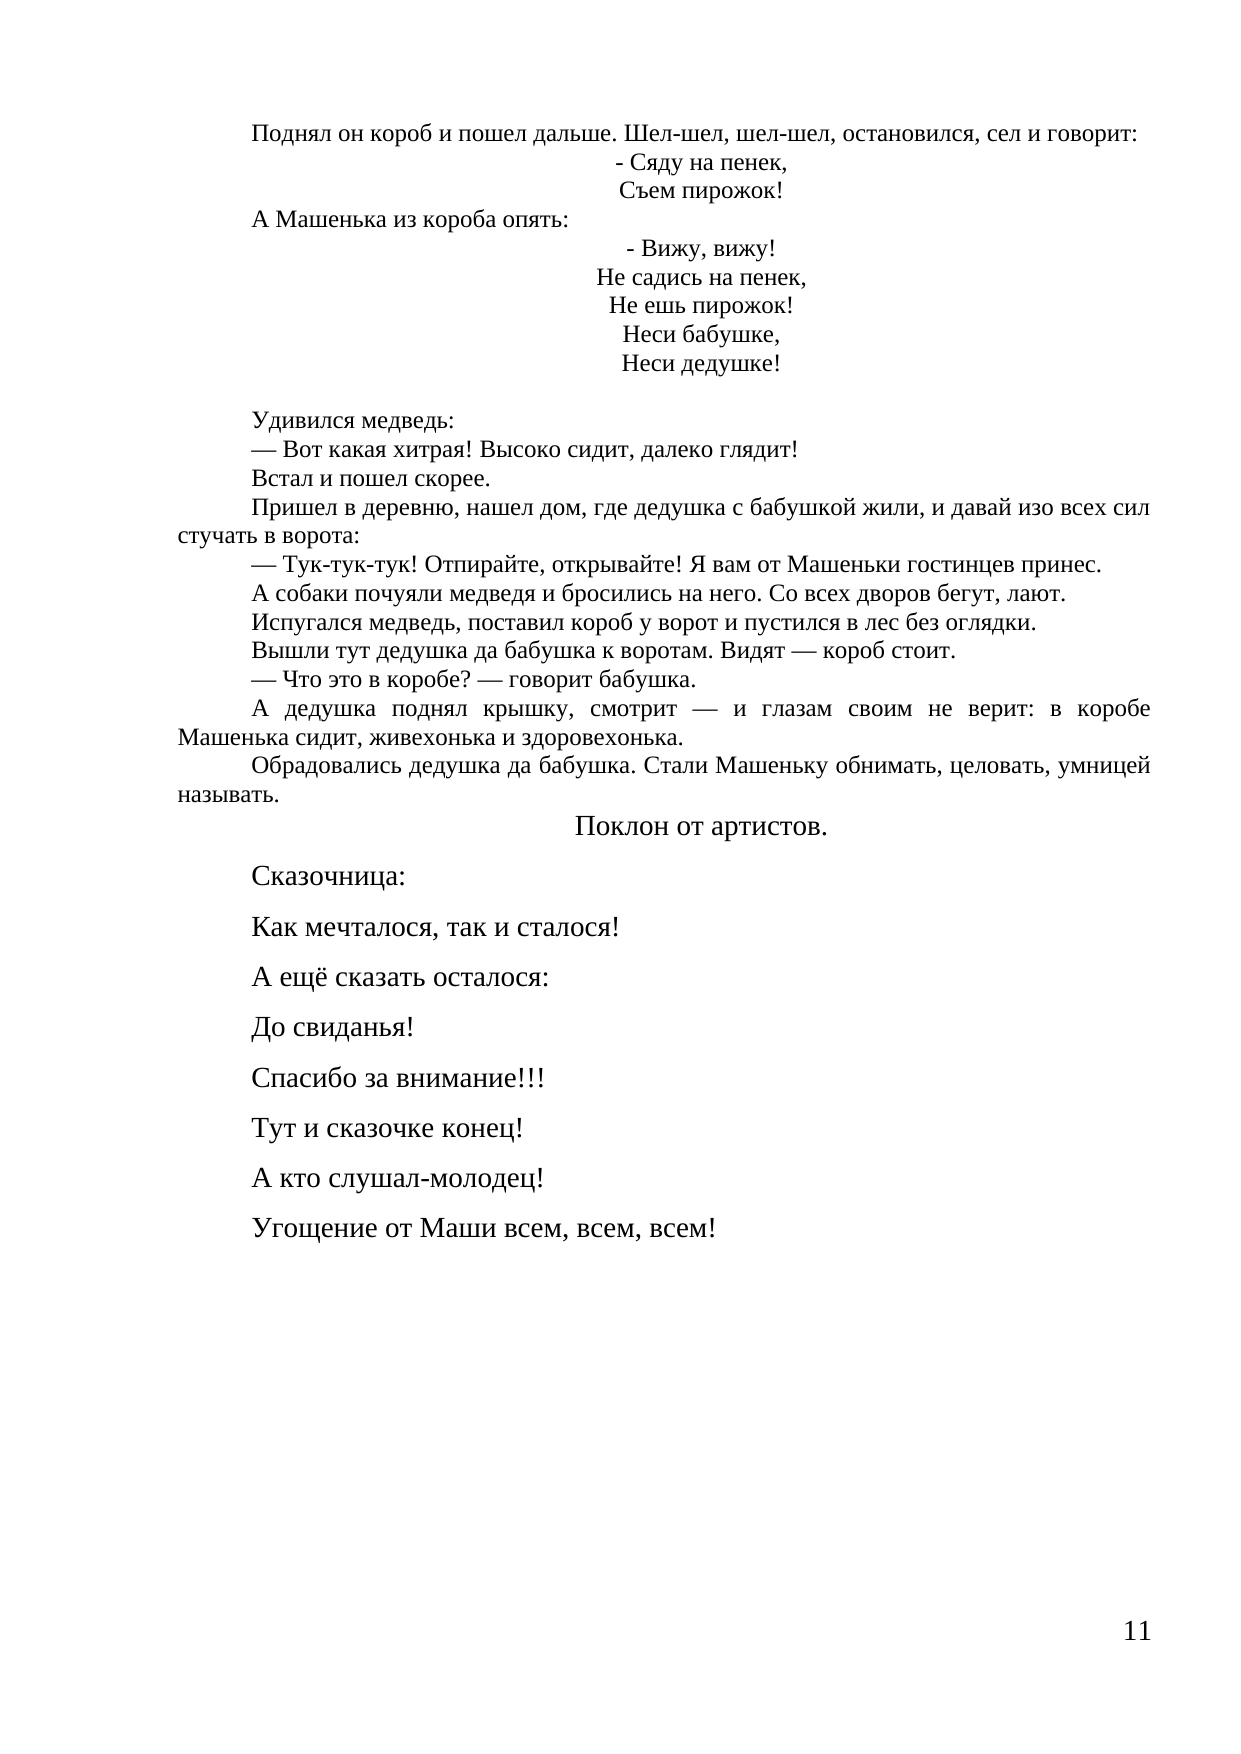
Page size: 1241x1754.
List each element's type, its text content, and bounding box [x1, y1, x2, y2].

text А ещё сказать осталося: [177, 959, 1152, 993]
text Сказочница: [177, 858, 1152, 892]
text Тут и сказочке конец! [177, 1110, 1152, 1143]
text — Что это в коробе? — говорит бабушка. [177, 664, 1152, 693]
text Съем пирожок! [177, 176, 1152, 204]
text — Вот какая хитрая! Высоко сидит, далеко глядит! [177, 434, 1152, 463]
text Как мечталося, так и сталося! [177, 909, 1152, 942]
text До свиданья! [177, 1009, 1152, 1043]
text А собаки почуяли медведя и бросились на него. Со всех дворов бегут, лают. [177, 578, 1152, 607]
text — Тук-тук-тук! Отпирайте, открывайте! Я вам от Машеньки гостинцев принес. [177, 549, 1152, 578]
text Неси дедушке! [177, 348, 1152, 377]
text Испугался медведь, поставил короб у ворот и пустился в лес без оглядки. [177, 607, 1152, 636]
text Спасибо за внимание!!! [177, 1060, 1152, 1093]
text Обрадовались дедушка да бабушка. Стали Машеньку обнимать, целовать, умницей называть. [177, 751, 1152, 808]
text Пришел в деревню, нашел дом, где дедушка с бабушкой жили, и давай изо всех сил стучать в ворота: [177, 492, 1152, 549]
text Угощение от Маши всем, всем, всем! [177, 1211, 1152, 1244]
text Поднял он короб и пошел дальше. Шел-шел, шел-шел, остановился, сел и говорит: [177, 118, 1152, 147]
text А дедушка поднял крышку, смотрит — и глазам своим не верит: в коробе Машенька сидит, живехонька и здоровехонька. [177, 693, 1152, 751]
text - Вижу, вижу! [177, 233, 1152, 262]
text А Машенька из короба опять: [177, 204, 1152, 233]
text А кто слушал-молодец! [177, 1160, 1152, 1194]
text - Сяду на пенек, [177, 147, 1152, 176]
text Вышли тут дедушка да бабушка к воротам. Видят — короб стоит. [177, 636, 1152, 664]
text Удивился медведь: [177, 406, 1152, 434]
text Неси бабушке, [177, 319, 1152, 348]
text Встал и пошел скорее. [177, 463, 1152, 492]
text Не ешь пирожок! [177, 291, 1152, 319]
text Не садись на пенек, [177, 262, 1152, 291]
text Поклон от артистов. [177, 808, 1152, 842]
